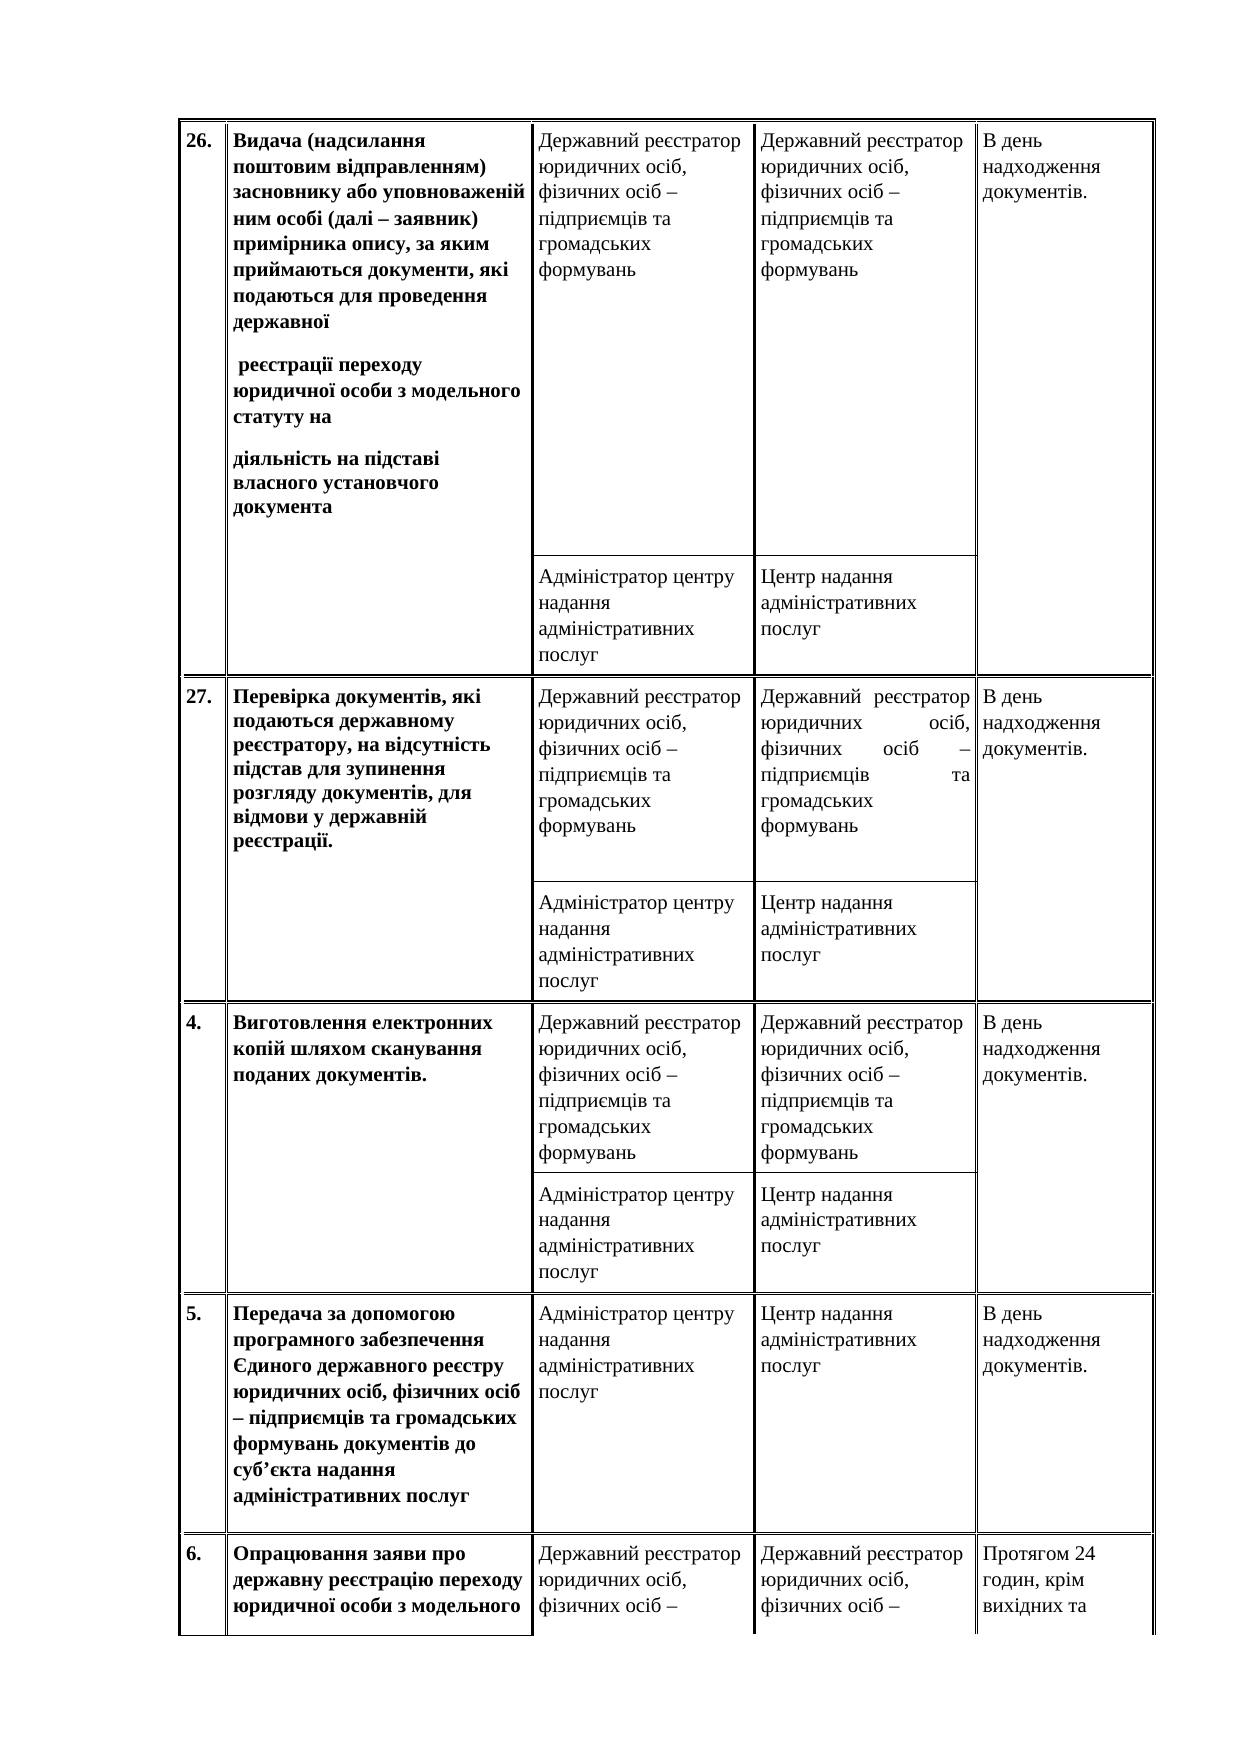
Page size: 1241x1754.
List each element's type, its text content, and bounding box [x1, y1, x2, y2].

table_cell Центр надання адміністративних послуг [756, 882, 975, 1000]
table_cell Адміністратор центру надання адміністративних послуг [534, 1173, 753, 1292]
table_cell Центр надання адміністративних послуг [756, 1173, 975, 1292]
table_cell 4. [181, 1000, 225, 1292]
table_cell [976, 122, 1152, 674]
table_cell Видача (надсилання поштовим відправленням) засновнику або уповноваженій ним особі (далі – заявник) примірника опису, за яким приймаються документи, які подаються для проведення державної реєстрації переходу юридичної особи з модельного статуту на діяльність на підставі власного установчого документа [227, 120, 532, 674]
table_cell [754, 1535, 976, 1635]
table_cell Державний реєстратор юридичних осіб, фізичних осіб – підприємців та громадських формувань [534, 678, 753, 881]
table_cell Державний реєстратор юридичних осіб, фізичних осіб – підприємців та громадських формувань [756, 678, 975, 881]
table_cell В день надходження документів. [978, 1000, 1153, 1292]
table_cell Перевірка документів, які подаються державному реєстратору, на відсутність підстав для зупинення розгляду документів, для відмови у державній реєстрації. [228, 678, 531, 1000]
table_cell Державний реєстратор юридичних осіб, фізичних осіб – підприємців та громадських формувань [756, 1004, 975, 1172]
table_cell Передача за допомогою програмного забезпечення Єдиного державного реєстру юридичних осіб, фізичних осіб – підприємців та громадських формувань документів до суб’єкта надання адміністративних послуг [228, 1295, 531, 1532]
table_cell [754, 122, 976, 554]
table_cell Виготовлення електронних копій шляхом сканування поданих документів. [228, 1004, 531, 1292]
table_cell Адміністратор центру надання адміністративних послуг [534, 1295, 753, 1532]
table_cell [534, 1535, 754, 1635]
table_cell Центр надання адміністративних послуг [756, 1295, 975, 1532]
table_cell [181, 674, 225, 1000]
table_cell 5. [180, 1292, 227, 1532]
table_cell Адміністратор центру надання адміністративних послуг [534, 882, 753, 1000]
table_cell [532, 122, 754, 554]
table_cell Центр надання адміністративних послуг [756, 556, 975, 674]
table_cell Державний реєстратор юридичних осіб, фізичних осіб – підприємців та громадських формувань [534, 1004, 753, 1172]
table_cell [228, 1535, 531, 1635]
table_cell В день надходження документів. [978, 674, 1153, 1000]
table_cell Адміністратор центру надання адміністративних послуг [534, 556, 753, 674]
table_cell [976, 1532, 1154, 1635]
table_cell 6. [180, 1532, 227, 1635]
table_cell В день надходження документів. [976, 1292, 1154, 1532]
table_cell [181, 122, 227, 674]
